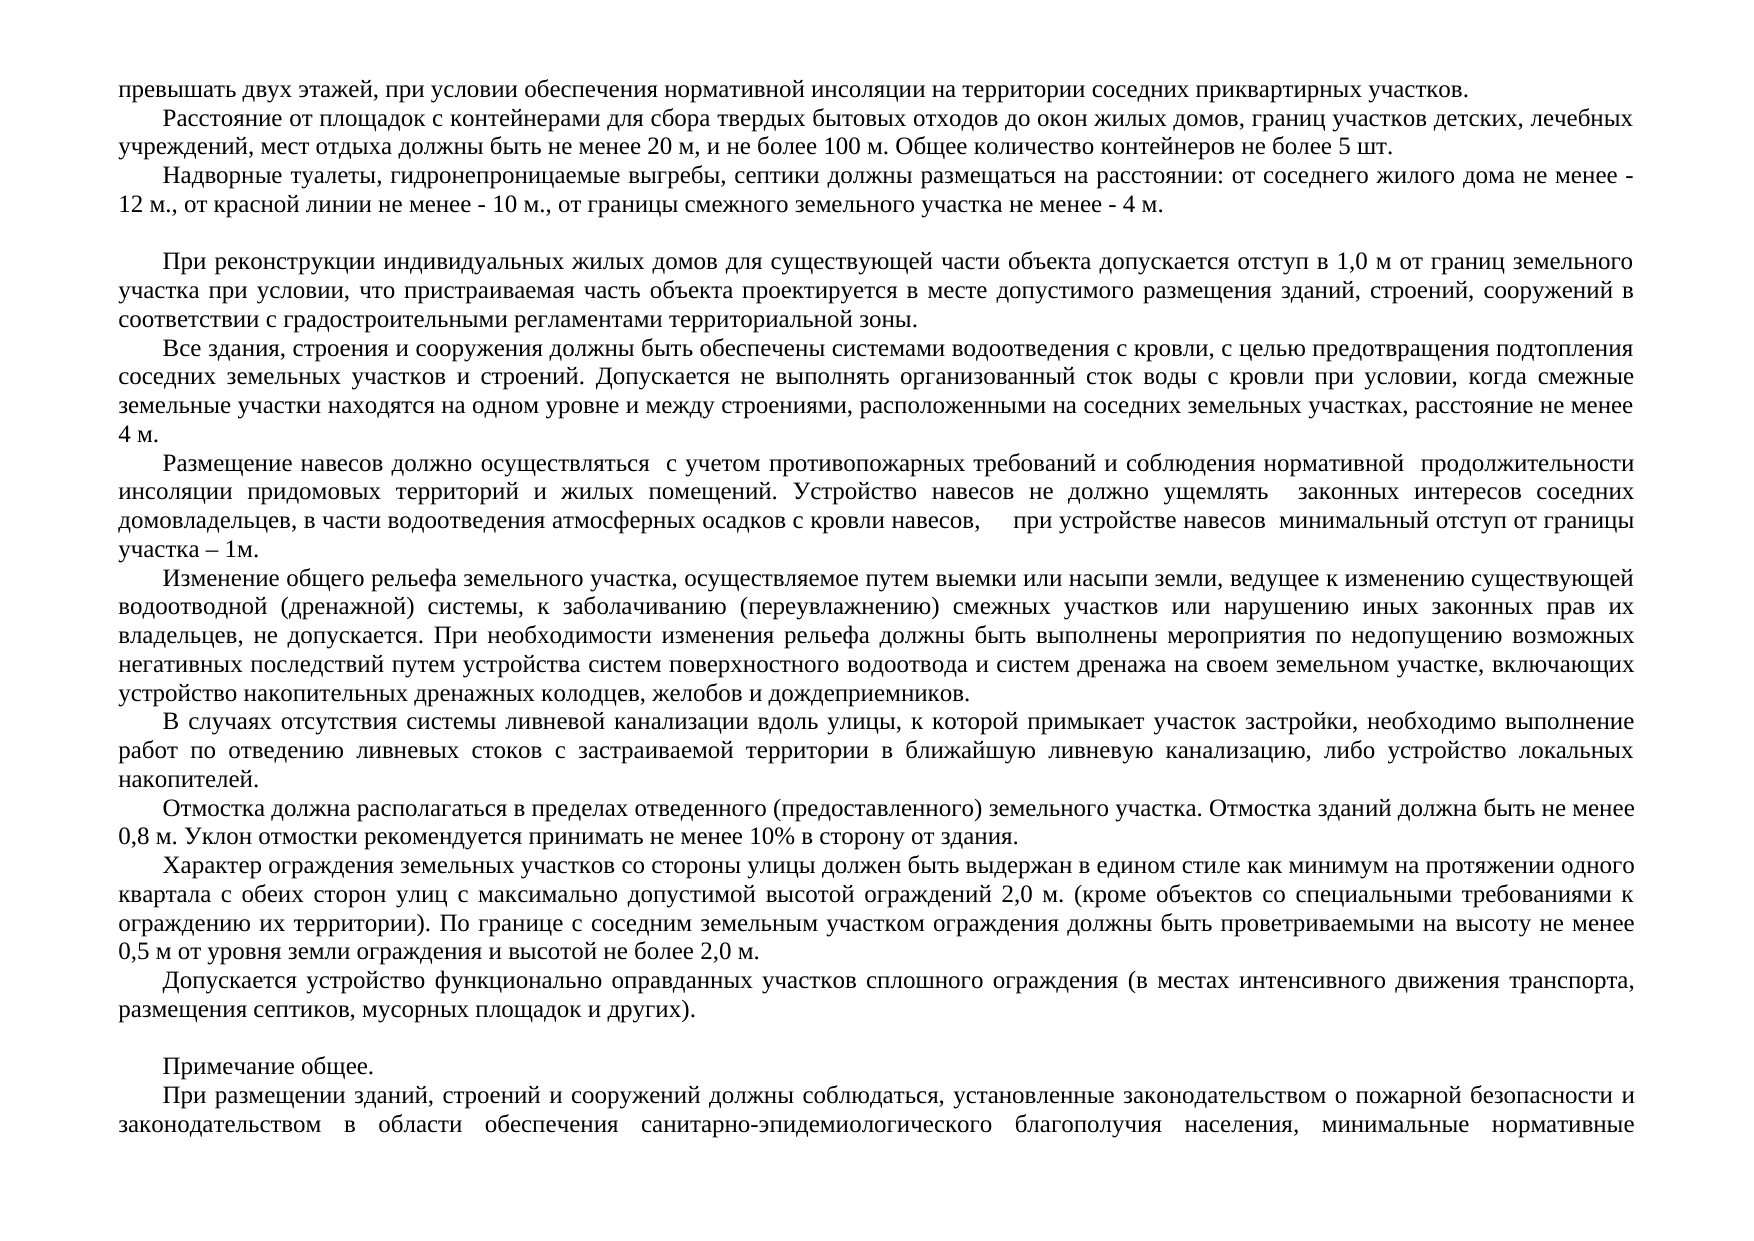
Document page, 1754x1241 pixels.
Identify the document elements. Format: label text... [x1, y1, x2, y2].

text Размещение навесов должно осуществляться с учетом противопожарных требований и соблюдения нормативной продолжительности инсоляции придомовых территорий и жилых помещений. Устройство навесов не должно ущемлять законных интересов соседних домовладельцев, в части водоотведения атмосферных осадков с кровли навесов, при устройстве навесов минимальный отступ от границы участка – 1м. [118, 448, 1636, 563]
text Характер ограждения земельных участков со стороны улицы должен быть выдержан в едином стиле как минимум на протяжении одного квартала с обеих сторон улиц с максимально допустимой высотой ограждений 2,0 м. (кроме объектов со специальными требованиями к ограждению их территории). По границе с соседним земельным участком ограждения должны быть проветриваемыми на высоту не менее 0,5 м от уровня земли ограждения и высотой не более 2,0 м. [118, 850, 1636, 965]
text Расстояние от площадок с контейнерами для сбора твердых бытовых отходов до окон жилых домов, границ участков детских, лечебных учреждений, мест отдыха должны быть не менее 20 м, и не более 100 м. Общее количество контейнеров не более 5 шт. [118, 103, 1636, 160]
text В случаях отсутствия системы ливневой канализации вдоль улицы, к которой примыкает участок застройки, необходимо выполнение работ по отведению ливневых стоков с застраиваемой территории в ближайшую ливневую канализацию, либо устройство локальных накопителей. [118, 706, 1636, 793]
text Изменение общего рельефа земельного участка, осуществляемое путем выемки или насыпи земли, ведущее к изменению существующей водоотводной (дренажной) системы, к заболачиванию (переувлажнению) смежных участков или нарушению иных законных прав их владельцев, не допускается. При необходимости изменения рельефа должны быть выполнены мероприятия по недопущению возможных негативных последствий путем устройства систем поверхностного водоотвода и систем дренажа на своем земельном участке, включающих устройство накопительных дренажных колодцев, желобов и дождеприемников. [118, 563, 1636, 706]
text Все здания, строения и сооружения должны быть обеспечены системами водоотведения с кровли, с целью предотвращения подтопления соседних земельных участков и строений. Допускается не выполнять организованный сток воды с кровли при условии, когда смежные земельные участки находятся на одном уровне и между строениями, расположенными на соседних земельных участках, расстояние не менее 4 м. [118, 333, 1636, 448]
text Надворные туалеты, гидронепроницаемые выгребы, септики должны размещаться на расстоянии: от соседнего жилого дома не менее - 12 м., от красной линии не менее - 10 м., от границы смежного земельного участка не менее - 4 м. [118, 160, 1636, 218]
text Отмостка должна располагаться в пределах отведенного (предоставленного) земельного участка. Отмостка зданий должна быть не менее 0,8 м. Уклон отмостки рекомендуется принимать не менее 10% в сторону от здания. [118, 793, 1636, 850]
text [118, 1080, 1636, 1138]
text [118, 74, 1636, 103]
text При реконструкции индивидуальных жилых домов для существующей части объекта допускается отступ в 1,0 м от границ земельного участка при условии, что пристраиваемая часть объекта проектируется в месте допустимого размещения зданий, строений, сооружений в соответствии с градостроительными регламентами территориальной зоны. [118, 246, 1636, 333]
text Примечание общее. [118, 1051, 1636, 1080]
text Допускается устройство функционально оправданных участков сплошного ограждения (в местах интенсивного движения транспорта, размещения септиков, мусорных площадок и других). [118, 965, 1636, 1023]
